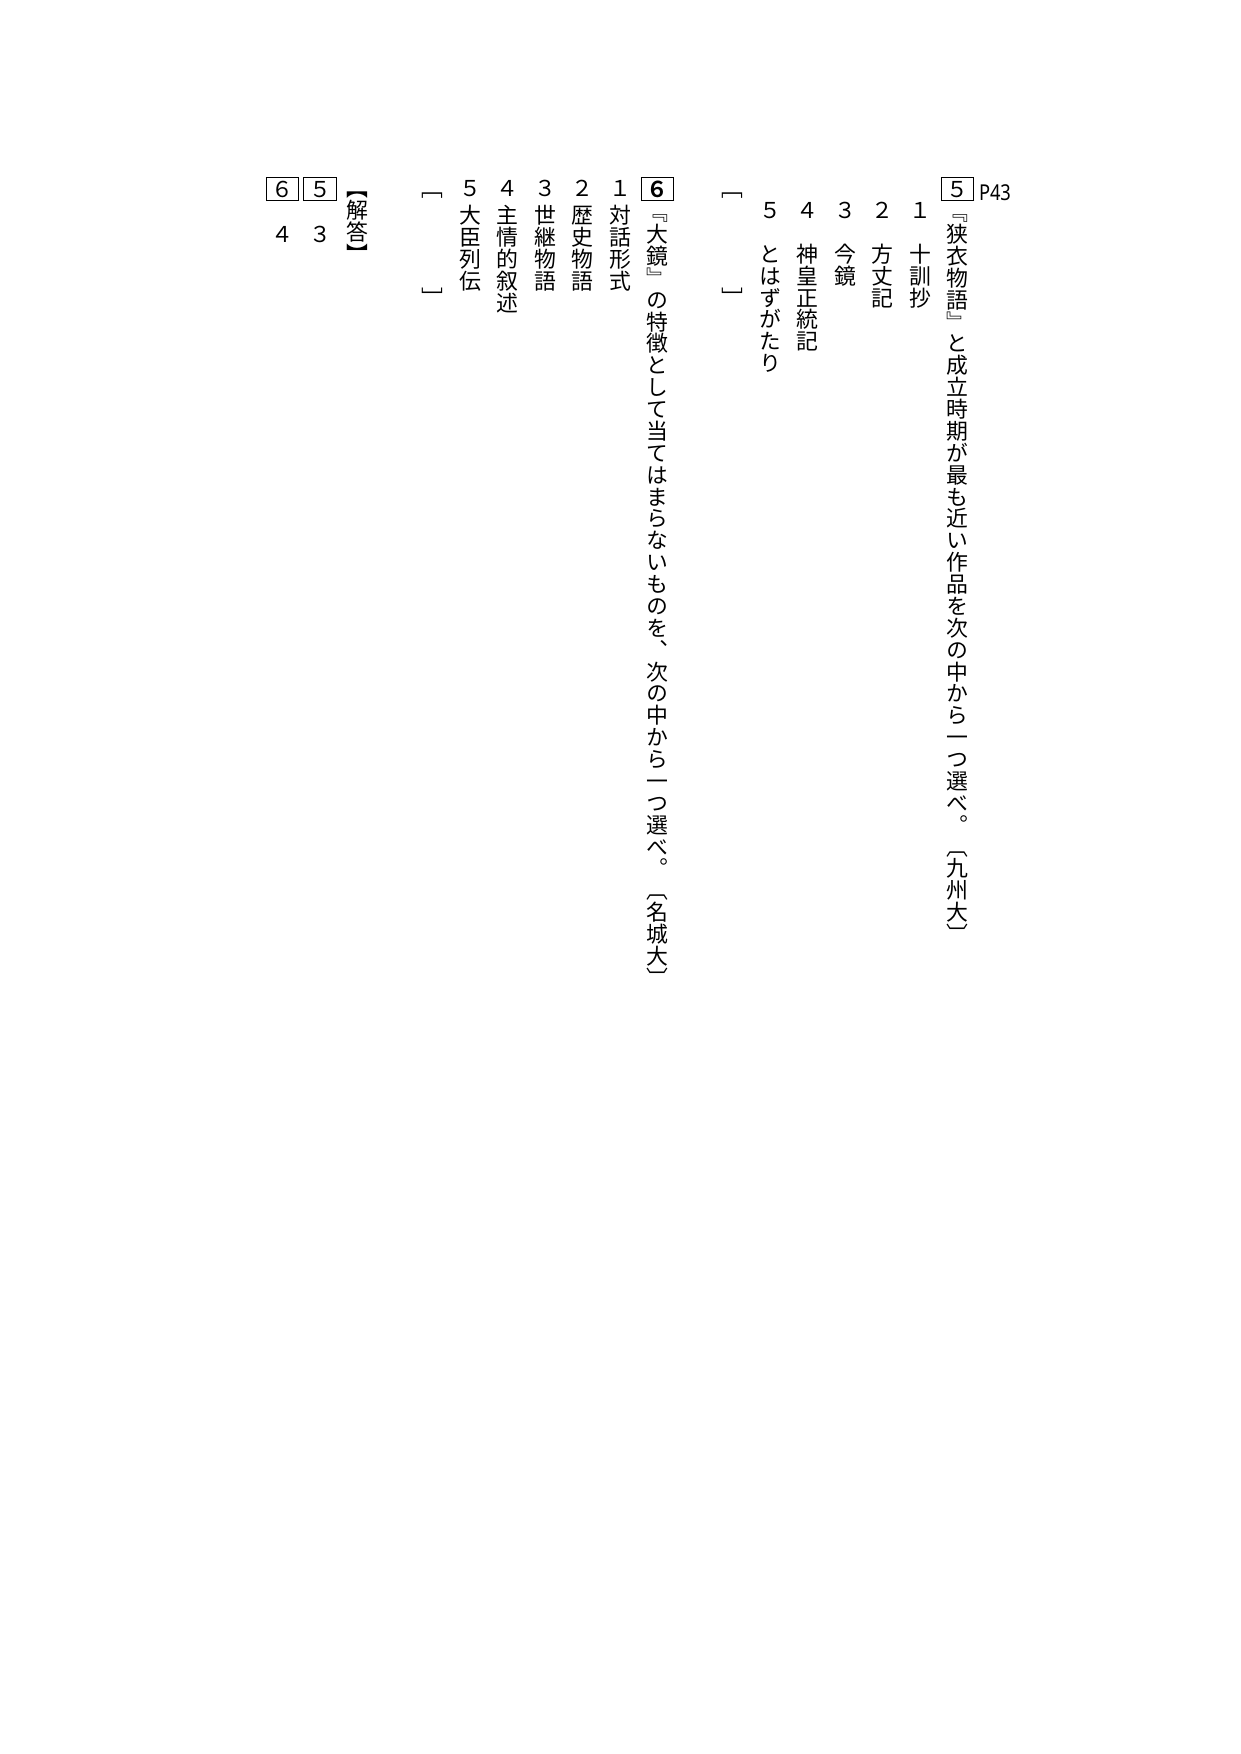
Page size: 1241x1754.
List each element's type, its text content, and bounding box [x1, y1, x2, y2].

text １ 対話形式 [601, 177, 639, 1547]
text ６『大鏡』の特徴として当てはまらないものを、次の中から一つ選べ。〔名城大〕 [639, 177, 676, 1547]
text ２ 歴史物語 [564, 177, 601, 1547]
text ３ 今鏡 [826, 177, 864, 1547]
text １ 十訓抄 [901, 177, 939, 1547]
text ３ 世継物語 [526, 177, 564, 1547]
text ［ ］ [414, 177, 451, 1547]
text 【解答】 [339, 177, 376, 1547]
text ５ 大臣列伝 [451, 177, 489, 1547]
text ［ ］ [714, 177, 751, 1547]
text ５ とはずがたり [751, 177, 789, 1547]
text ５ ３ [301, 177, 339, 1547]
text ２ 方丈記 [864, 177, 901, 1547]
text ４ 神皇正統記 [789, 177, 826, 1547]
text ５『狭衣物語』と成立時期が最も近い作品を次の中から一つ選べ。〔九州大〕 [939, 177, 976, 1547]
text P43 [976, 177, 1014, 1547]
text ４ 主情的叙述 [489, 177, 526, 1547]
text ６ ４ [264, 177, 301, 1547]
